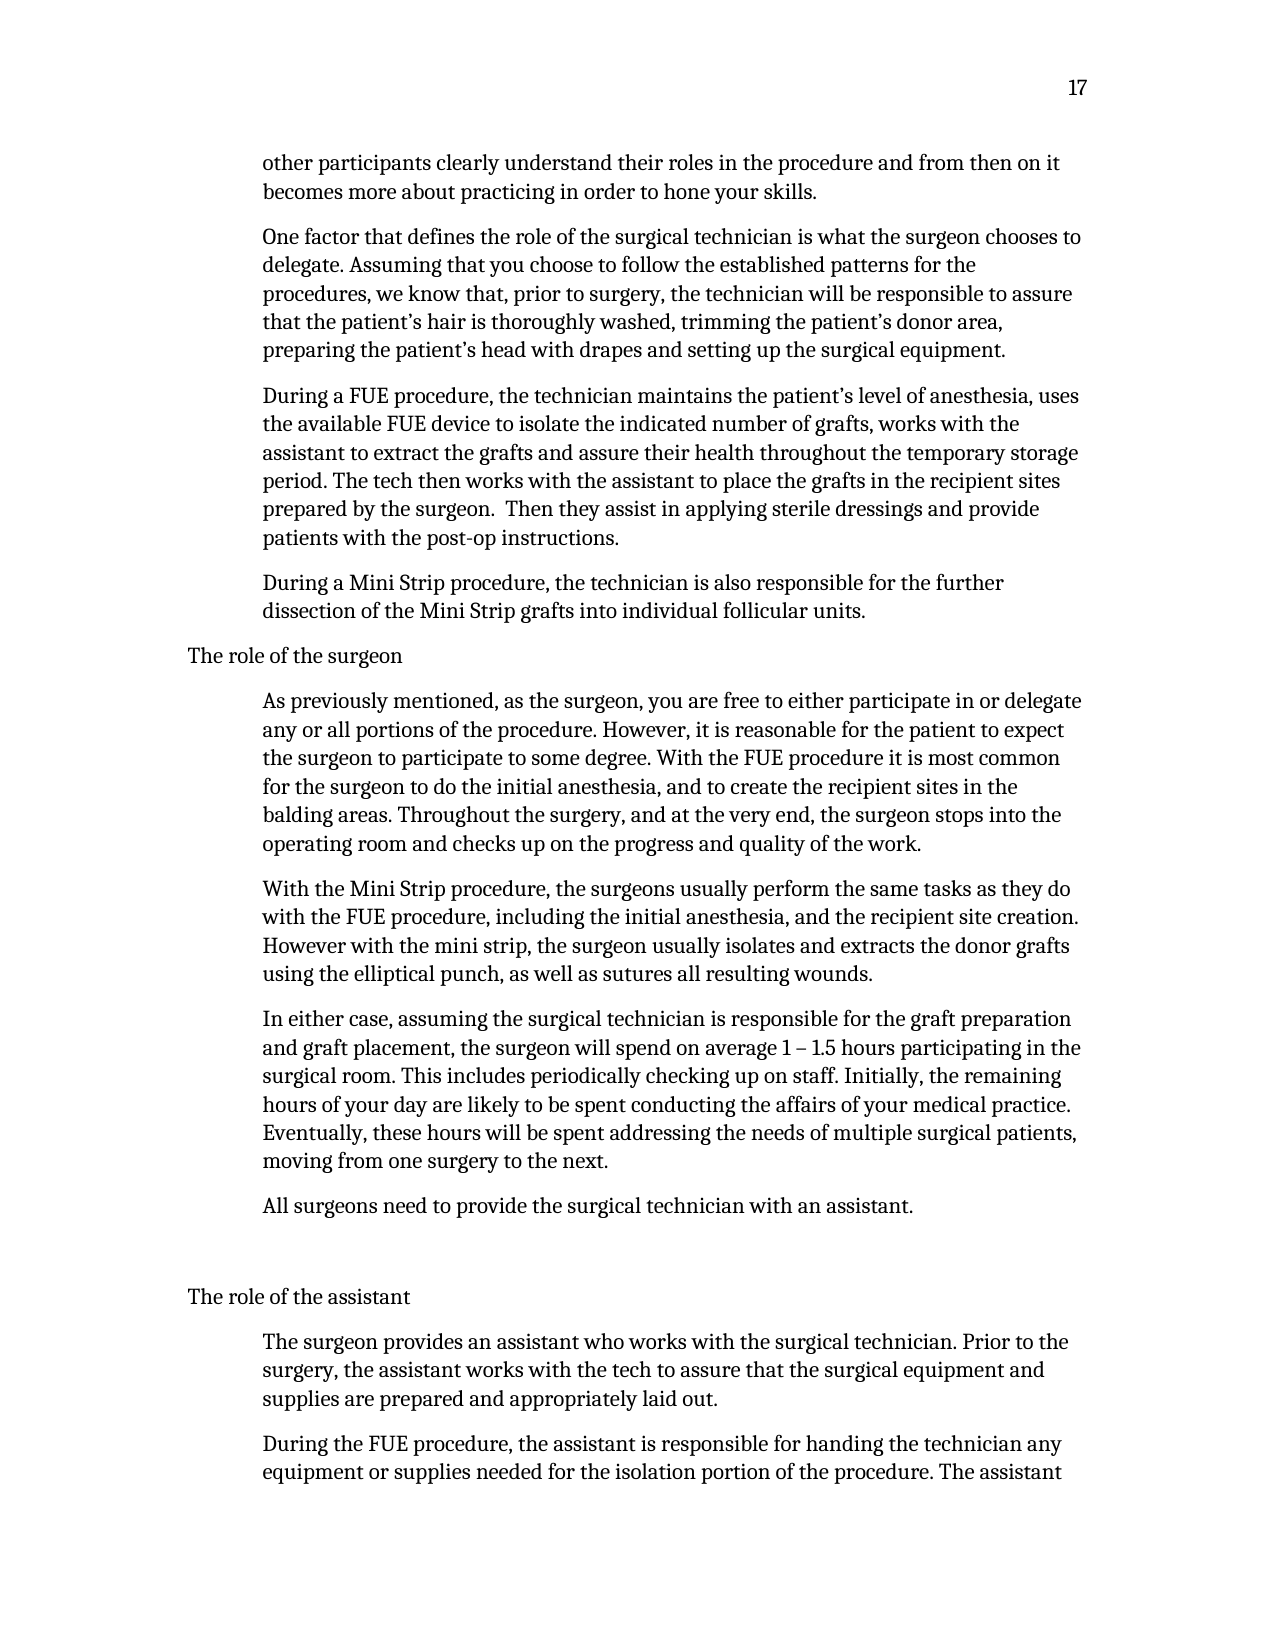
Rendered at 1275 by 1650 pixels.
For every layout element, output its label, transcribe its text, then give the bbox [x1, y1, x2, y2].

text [262, 150, 1087, 205]
text In either case, assuming the surgical technician is responsible for the graft preparation and graft placement, the surgeon will spend on average 1 – 1.5 hours participating in the surgical room. This includes periodically checking up on staff. Initially, the remaining hours of your day are likely to be spent conducting the affairs of your medical practice. Eventually, these hours will be spent addressing the needs of multiple surgical patients, moving from one surgery to the next. [262, 1006, 1087, 1174]
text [262, 1431, 1087, 1485]
text As previously mentioned, as the surgeon, you are free to either participate in or delegate any or all portions of the procedure. However, it is reasonable for the patient to expect the surgeon to participate to some degree. With the FUE procedure it is most common for the surgeon to do the initial anesthesia, and to create the recipient sites in the balding areas. Throughout the surgery, and at the very end, the surgeon stops into the operating room and checks up on the progress and quality of the work. [262, 688, 1087, 857]
text The role of the surgeon [187, 643, 1087, 669]
text During a FUE procedure, the technician maintains the patient’s level of anesthesia, uses the available FUE device to isolate the indicated number of grafts, works with the assistant to extract the grafts and assure their health throughout the temporary storage period. The tech then works with the assistant to place the grafts in the recipient sites prepared by the surgeon. Then they assist in applying sterile dressings and provide patients with the post-op instructions. [262, 382, 1087, 551]
text The role of the assistant [187, 1283, 1087, 1310]
text During a Mini Strip procedure, the technician is also responsible for the further dissection of the Mini Strip grafts into individual follicular units. [262, 570, 1087, 624]
text The surgeon provides an assistant who works with the surgical technician. Prior to the surgery, the assistant works with the tech to assure that the surgical equipment and supplies are prepared and appropriately laid out. [262, 1329, 1087, 1412]
text With the Mini Strip procedure, the surgeons usually perform the same tasks as they do with the FUE procedure, including the initial anesthesia, and the recipient site creation. However with the mini strip, the surgeon usually isolates and extracts the donor grafts using the elliptical punch, as well as sutures all resulting wounds. [262, 876, 1087, 987]
text All surgeons need to provide the surgical technician with an assistant. [262, 1193, 1087, 1220]
text One factor that defines the role of the surgical technician is what the surgeon chooses to delegate. Assuming that you choose to follow the established patterns for the procedures, we know that, prior to surgery, the technician will be responsible to assure that the patient’s hair is thoroughly washed, trimming the patient’s donor area, preparing the patient’s head with drapes and setting up the surgical equipment. [262, 223, 1087, 364]
